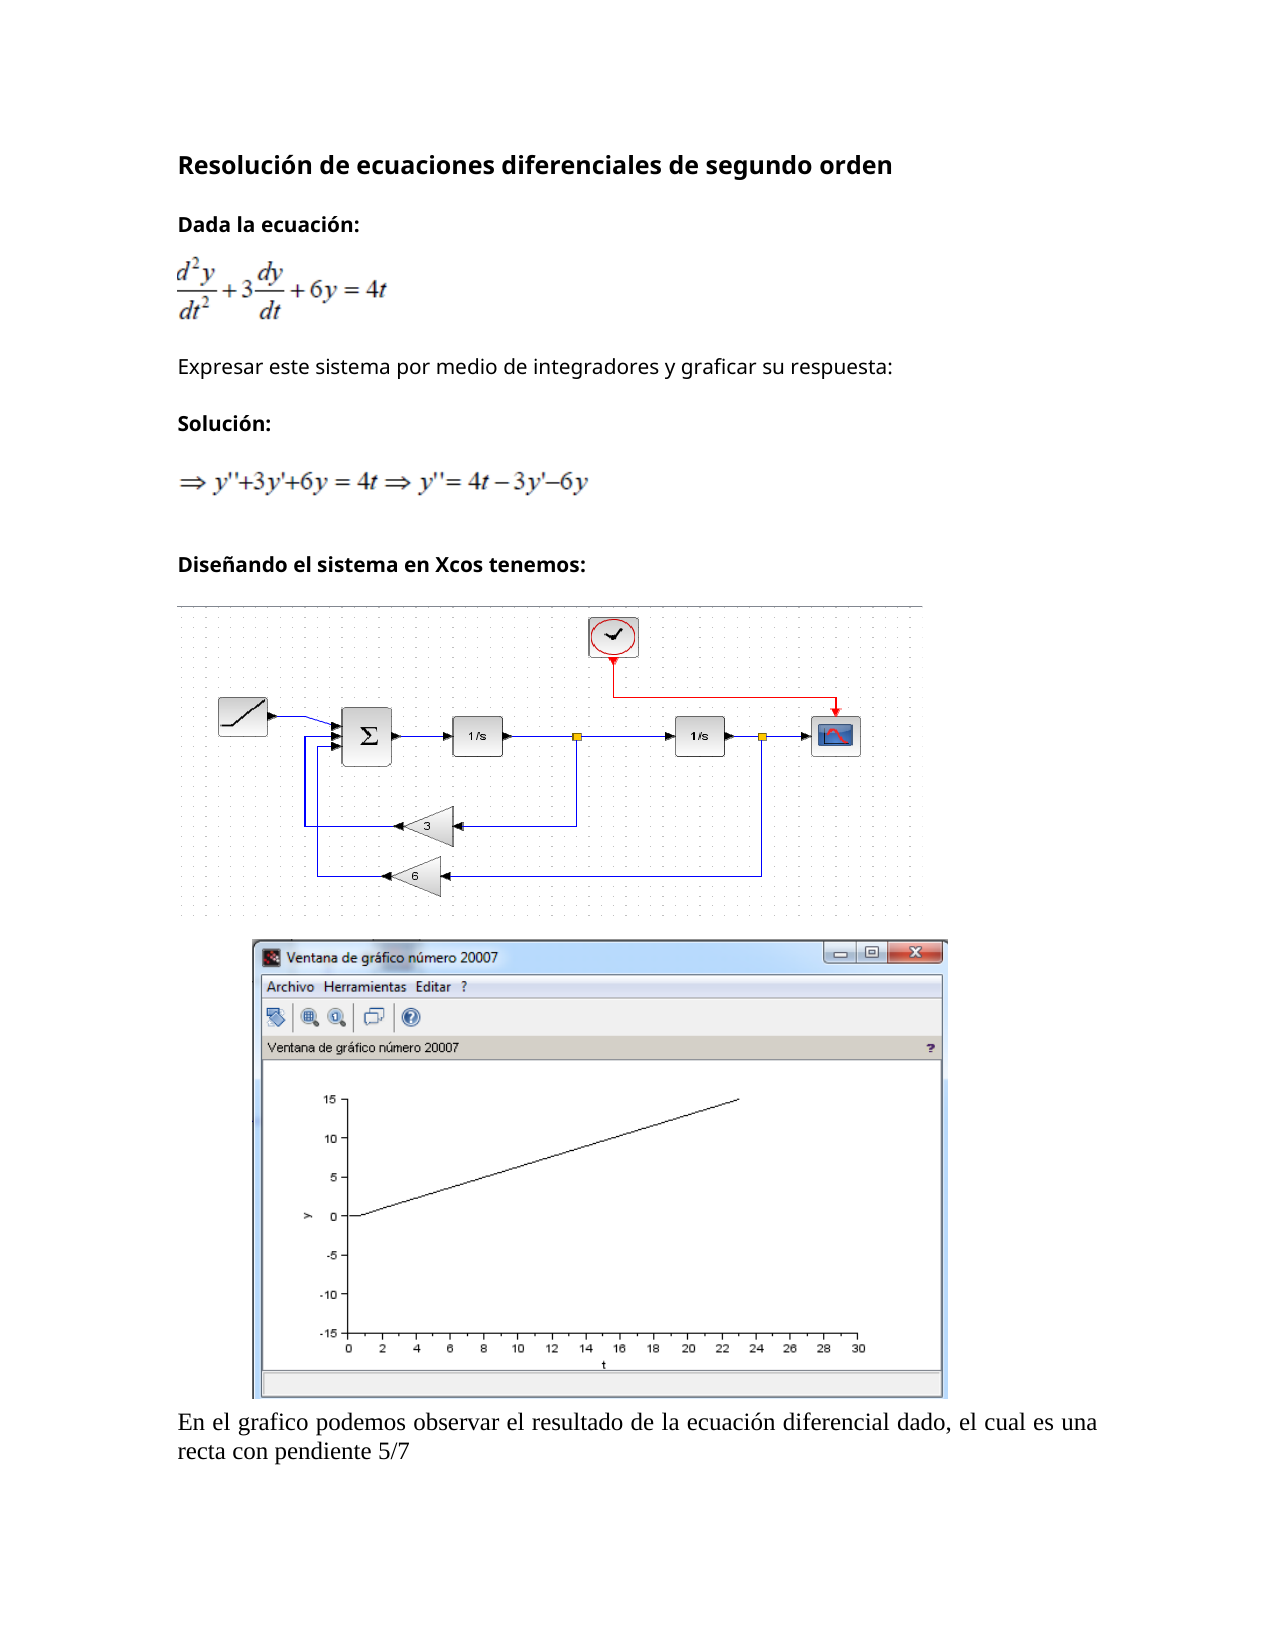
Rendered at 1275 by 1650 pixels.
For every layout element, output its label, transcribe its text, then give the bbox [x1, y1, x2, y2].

picture [177, 606, 923, 919]
text Expresar este sistema por medio de integradores y graficar su respuesta: [177, 352, 1098, 380]
text Diseñando el sistema en Xcos tenemos: [177, 550, 1098, 578]
text En el grafico podemos observar el resultado de la ecuación diferencial dado, el cual es una recta con pendiente 5/7 [177, 1407, 1098, 1465]
picture [177, 437, 605, 522]
text Dada la ecuación: [177, 210, 1098, 239]
text Resolución de ecuaciones diferenciales de segundo orden [177, 148, 1098, 182]
picture [252, 939, 948, 1399]
text Solución: [177, 409, 1098, 437]
picture [177, 238, 390, 323]
